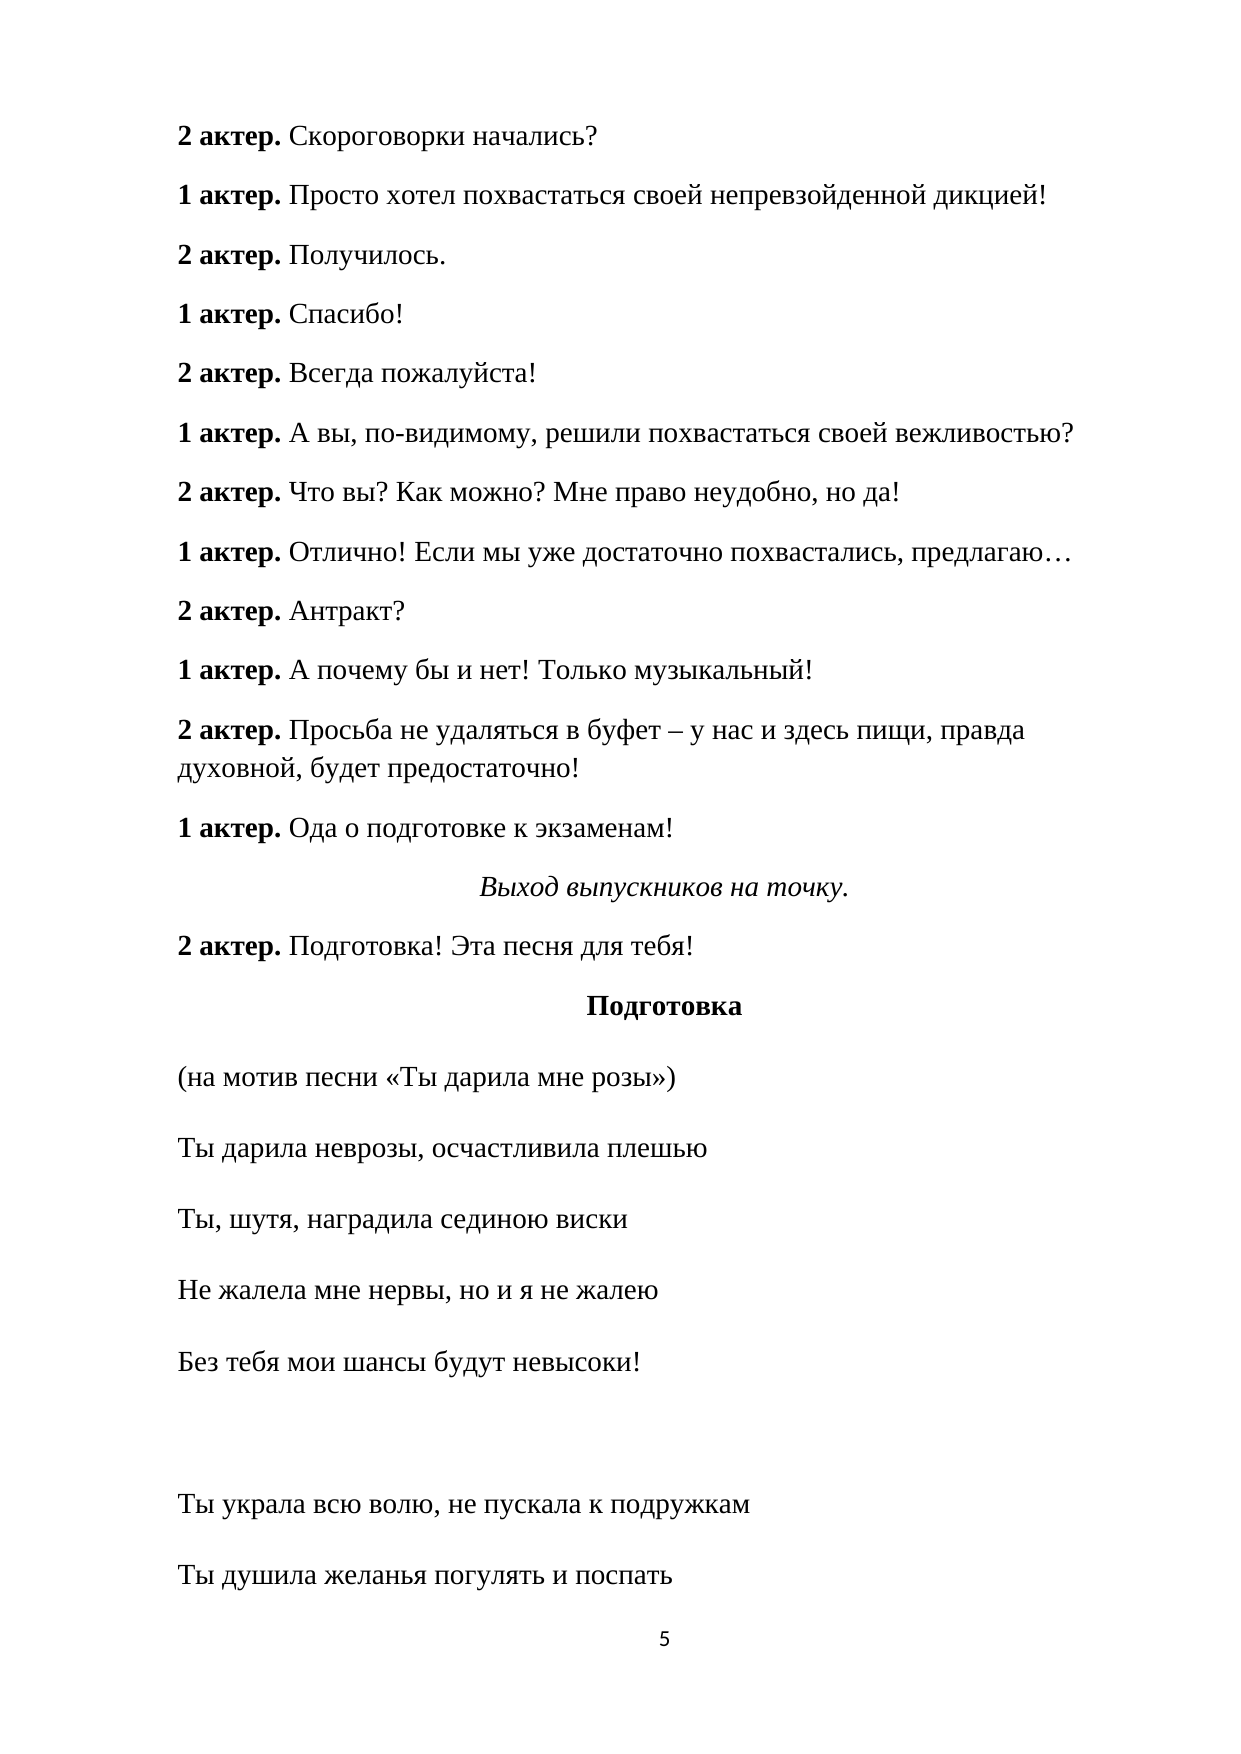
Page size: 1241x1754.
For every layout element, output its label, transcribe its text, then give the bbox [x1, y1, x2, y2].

text 2 актер. Что вы? Как можно? Мне право неудобно, но да! [177, 474, 1152, 508]
text Ты, шутя, наградила сединою виски [177, 1201, 1152, 1235]
text 2 актер. Скороговорки начались? [177, 118, 1152, 152]
text 1 актер. А почему бы и нет! Только музыкальный! [177, 652, 1152, 686]
text 2 актер. Всегда пожалуйста! [177, 356, 1152, 389]
text (на мотив песни «Ты дарила мне розы») [177, 1059, 1152, 1093]
text 1 актер. Спасибо! [177, 296, 1152, 330]
text Без тебя мои шансы будут невысоки! [177, 1344, 1152, 1377]
text 1 актер. Отлично! Если мы уже достаточно похвастались, предлагаю… [177, 534, 1152, 567]
text Не жалела мне нервы, но и я не жалею [177, 1272, 1152, 1306]
text 1 актер. Просто хотел похвастаться своей непревзойденной дикцией! [177, 177, 1152, 211]
text 1 актер. Ода о подготовке к экзаменам! [177, 810, 1152, 843]
text Ты душила желанья погулять и поспать [177, 1557, 1152, 1591]
text 2 актер. Антракт? [177, 593, 1152, 627]
text Ты украла всю волю, не пускала к подружкам [177, 1486, 1152, 1519]
text Выход выпускников на точку. [177, 869, 1152, 903]
text 2 актер. Подготовка! Эта песня для тебя! [177, 928, 1152, 962]
text 1 актер. А вы, по-видимому, решили похвастаться своей вежливостью? [177, 415, 1152, 448]
text Подготовка [177, 988, 1152, 1021]
text 2 актер. Просьба не удаляться в буфет – у нас и здесь пищи, правда духовной, будет предостаточно! [177, 712, 1152, 784]
text 2 актер. Получилось. [177, 237, 1152, 270]
text Ты дарила неврозы, осчастливила плешью [177, 1130, 1152, 1164]
